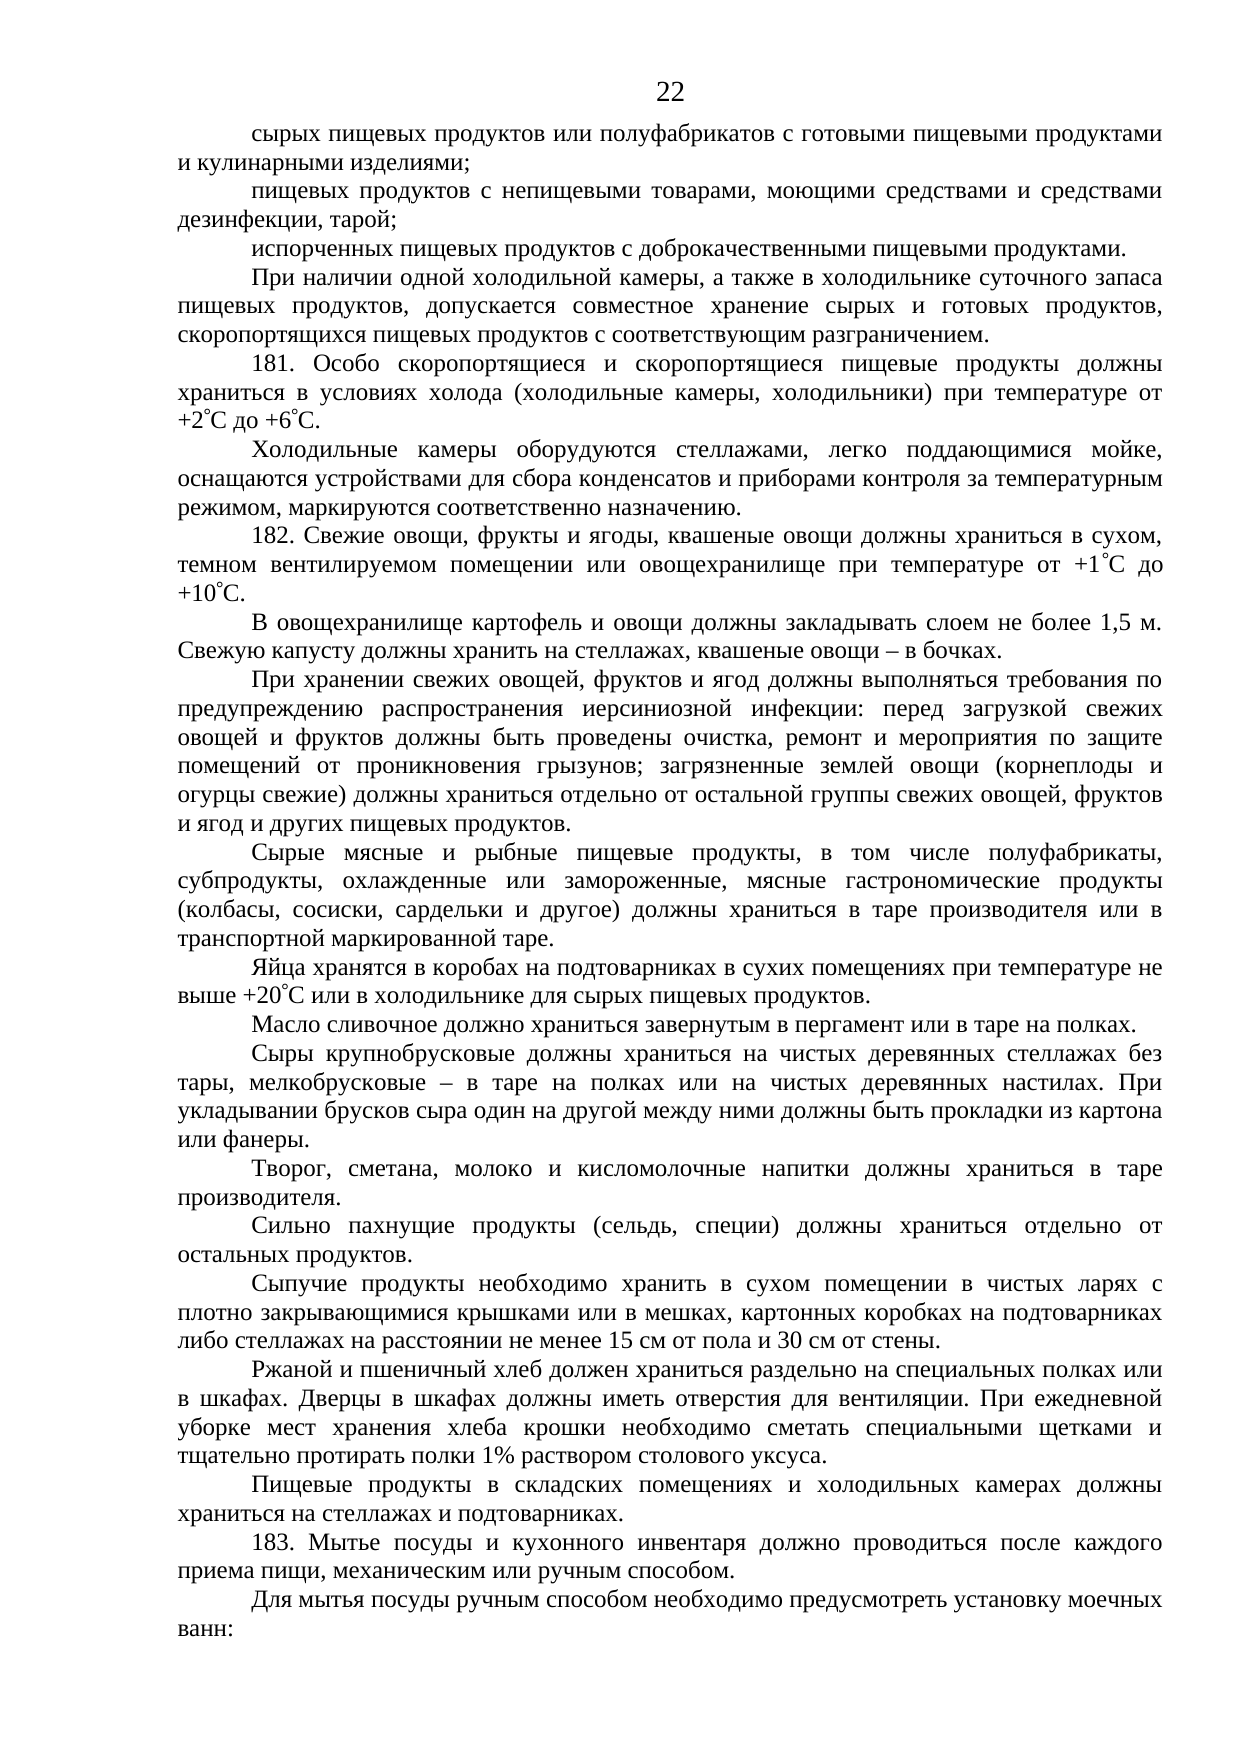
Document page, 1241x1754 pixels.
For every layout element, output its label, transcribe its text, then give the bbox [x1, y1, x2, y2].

text Холодильные камеры оборудуются стеллажами, легко поддающимися мойке, оснащаются устройствами для сбора конденсатов и приборами контроля за температурным режимом, маркируются соответственно назначению. [177, 434, 1163, 521]
text Сыры крупнобрусковые должны храниться на чистых деревянных стеллажах без тары, мелкобрусковые – в таре на полках или на чистых деревянных настилах. При укладывании брусков сыра один на другой между ними должны быть прокладки из картона или фанеры. [177, 1038, 1163, 1153]
text 182. Свежие овощи, фрукты и ягоды, квашеные овощи должны храниться в сухом, темном вентилируемом помещении или овощехранилище при температуре от +1С до +10С. [177, 521, 1163, 607]
text пищевых продуктов с непищевыми товарами, моющими средствами и средствами дезинфекции, тарой; [177, 176, 1163, 233]
text Сыпучие продукты необходимо хранить в сухом помещении в чистых ларях с плотно закрывающимися крышками или в мешках, картонных коробках на подтоварниках либо стеллажах на расстоянии не менее 15 см от пола и 30 см от стены. [177, 1268, 1163, 1354]
text При хранении свежих овощей, фруктов и ягод должны выполняться требования по предупреждению распространения иерсиниозной инфекции: перед загрузкой свежих овощей и фруктов должны быть проведены очистка, ремонт и мероприятия по защите помещений от проникновения грызунов; загрязненные землей овощи (корнеплоды и огурцы свежие) должны храниться отдельно от остальной группы свежих овощей, фруктов и ягод и других пищевых продуктов. [177, 664, 1163, 837]
text Яйца хранятся в коробах на подтоварниках в сухих помещениях при температуре не выше +20С или в холодильнике для сырых пищевых продуктов. [177, 952, 1163, 1009]
text сырых пищевых продуктов или полуфабрикатов с готовыми пищевыми продуктами и кулинарными изделиями; [177, 118, 1163, 176]
text Творог, сметана, молоко и кисломолочные напитки должны храниться в таре производителя. [177, 1153, 1163, 1211]
text Сырые мясные и рыбные пищевые продукты, в том числе полуфабрикаты, субпродукты, охлажденные или замороженные, мясные гастрономические продукты (колбасы, сосиски, сардельки и другое) должны храниться в таре производителя или в транспортной маркированной таре. [177, 837, 1163, 952]
text Ржаной и пшеничный хлеб должен храниться раздельно на специальных полках или в шкафах. Дверцы в шкафах должны иметь отверстия для вентиляции. При ежедневной уборке мест хранения хлеба крошки необходимо сметать специальными щетками и тщательно протирать полки 1% раствором столового уксуса. [177, 1354, 1163, 1469]
text В овощехранилище картофель и овощи должны закладывать слоем не более 1,5 м. Свежую капусту должны хранить на стеллажах, квашеные овощи – в бочках. [177, 607, 1163, 664]
text испорченных пищевых продуктов с доброкачественными пищевыми продуктами. [177, 233, 1163, 262]
text При наличии одной холодильной камеры, а также в холодильнике суточного запаса пищевых продуктов, допускается совместное хранение сырых и готовых продуктов, скоропортящихся пищевых продуктов с соответствующим разграничением. [177, 262, 1163, 348]
text Пищевые продукты в складских помещениях и холодильных камерах должны храниться на стеллажах и подтоварниках. [177, 1469, 1163, 1527]
text 183. Мытье посуды и кухонного инвентаря должно проводиться после каждого приема пищи, механическим или ручным способом. [177, 1527, 1163, 1584]
text Для мытья посуды ручным способом необходимо предусмотреть установку моечных ванн: [177, 1584, 1163, 1642]
text 181. Особо скоропортящиеся и скоропортящиеся пищевые продукты должны храниться в условиях холода (холодильные камеры, холодильники) при температуре от +2С до +6С. [177, 348, 1163, 434]
text Масло сливочное должно храниться завернутым в пергамент или в таре на полках. [177, 1009, 1163, 1038]
text Сильно пахнущие продукты (сельдь, специи) должны храниться отдельно от остальных продуктов. [177, 1211, 1163, 1268]
